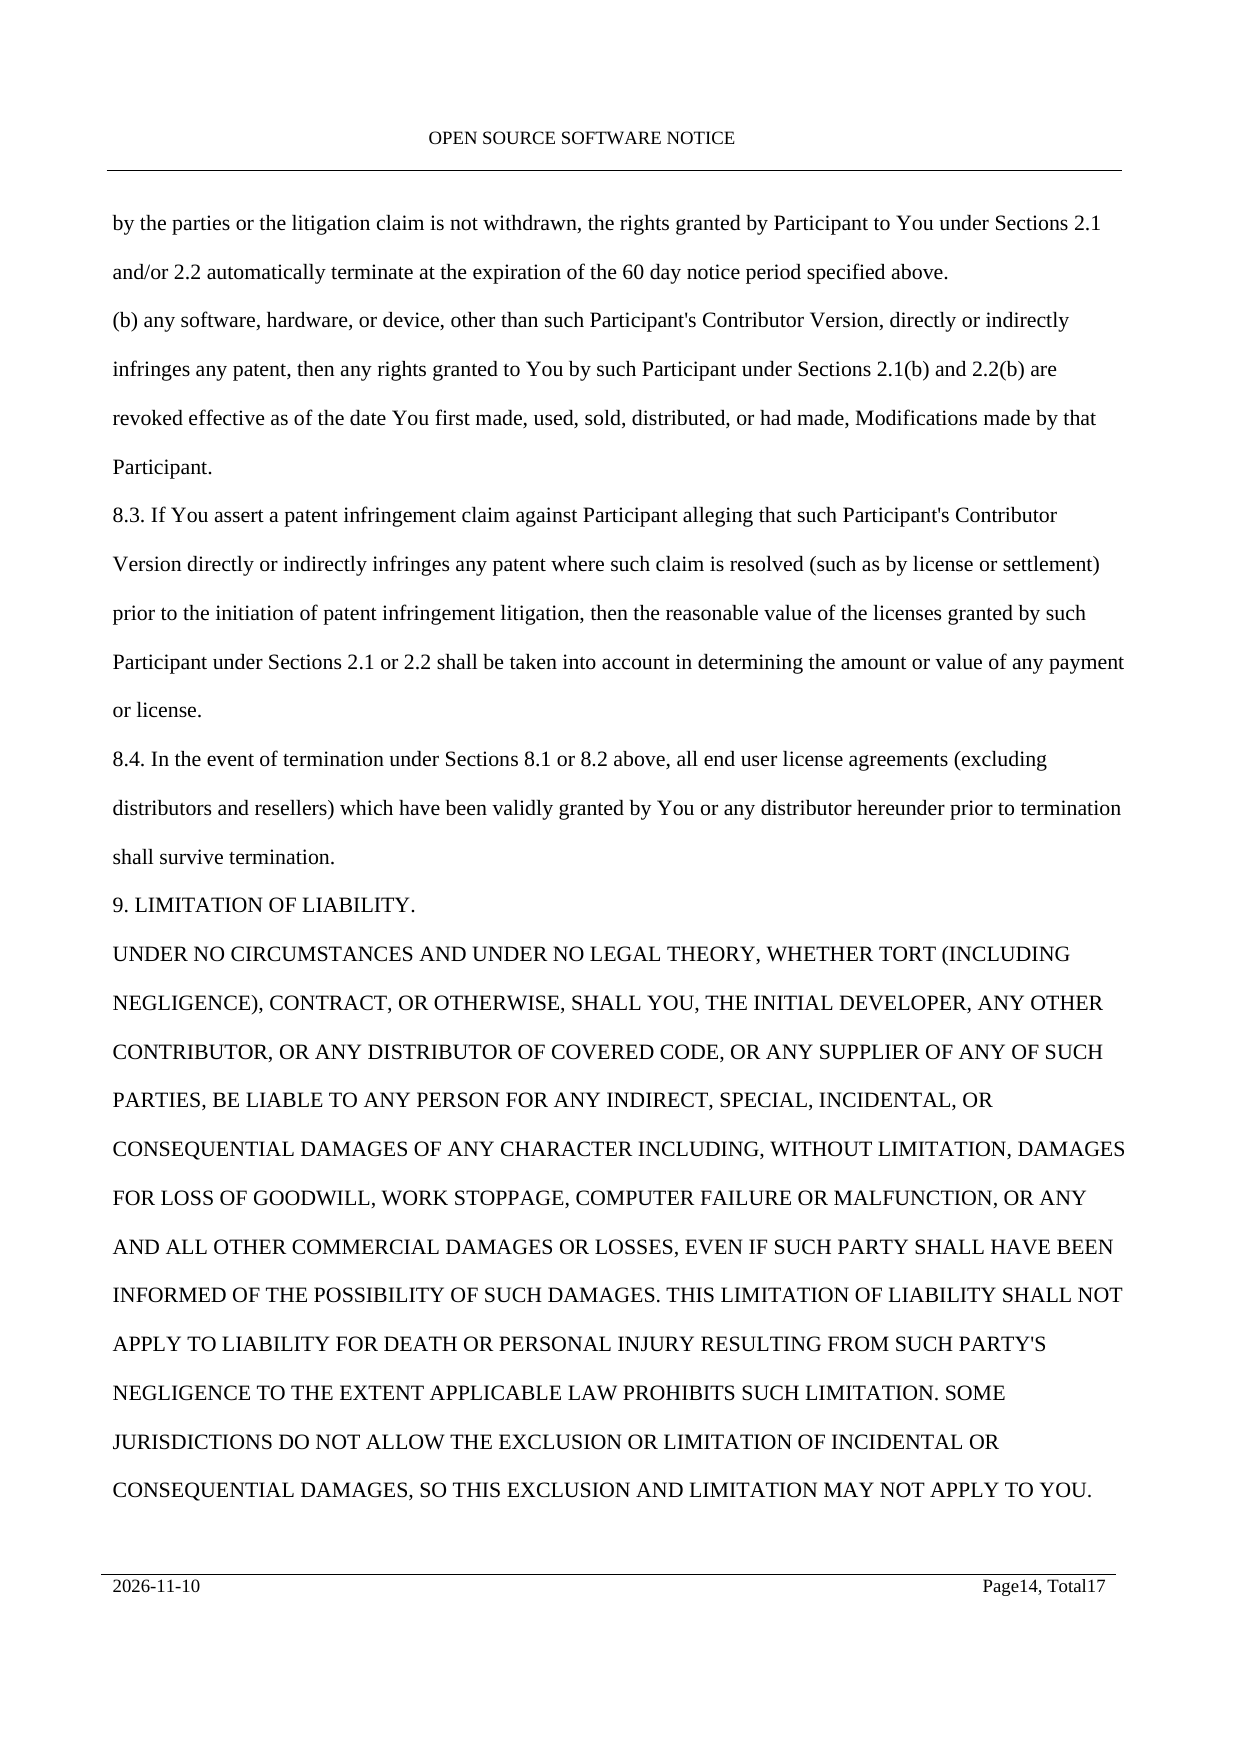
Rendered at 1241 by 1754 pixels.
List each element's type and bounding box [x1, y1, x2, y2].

text [112, 206, 1128, 1506]
